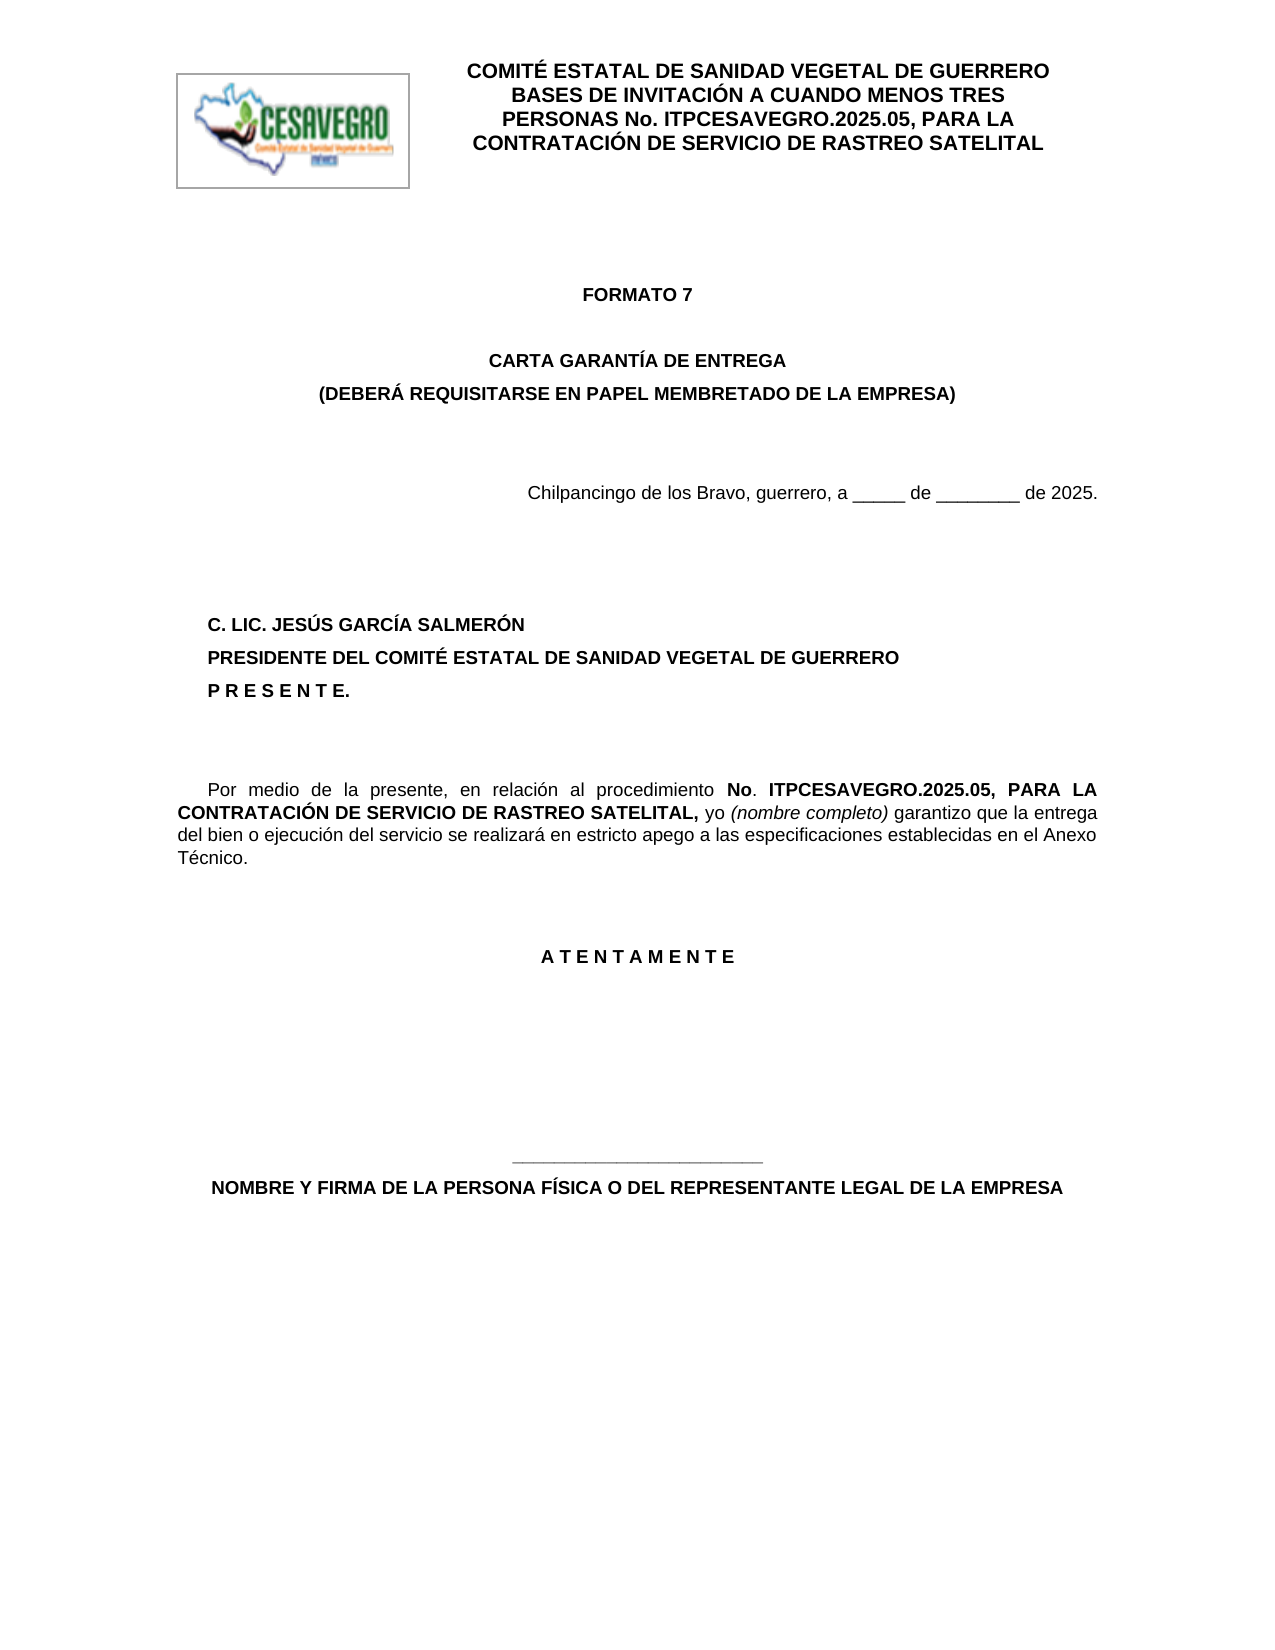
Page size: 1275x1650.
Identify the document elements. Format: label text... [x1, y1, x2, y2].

text NOMBRE Y FIRMA DE LA PERSONA FÍSICA O DEL REPRESENTANTE LEGAL DE LA EMPRESA [177, 1177, 1098, 1199]
text Chilpancingo de los Bravo, guerrero, a _____ de ________ de 2025. [177, 482, 1098, 504]
text C. LIC. JESÚS GARCÍA SALMERÓN [177, 614, 1098, 636]
text P R E S E N T E. [177, 680, 1098, 702]
text CARTA GARANTÍA DE ENTREGA [177, 349, 1098, 372]
text Por medio de la presente, en relación al procedimiento No. ITPCESAVEGRO.2025.05, PARA LA CONTRATACIÓN DE SERVICIO DE RASTREO SATELITAL, yo (nombre completo) garantizo que la entrega del bien o ejecución del servicio se realizará en estricto apego a las especificaciones establecidas en el Anexo Técnico. [177, 779, 1098, 869]
text PRESIDENTE DEL COMITÉ ESTATAL DE SANIDAD VEGETAL DE GUERRERO [177, 647, 1098, 669]
text FORMATO 7 [177, 283, 1098, 306]
text ________________________ [177, 1143, 1098, 1166]
text (DEBERÁ REQUISITARSE EN PAPEL MEMBRETADO DE LA EMPRESA) [177, 383, 1098, 405]
text A T E N T A M E N T E [177, 945, 1098, 968]
